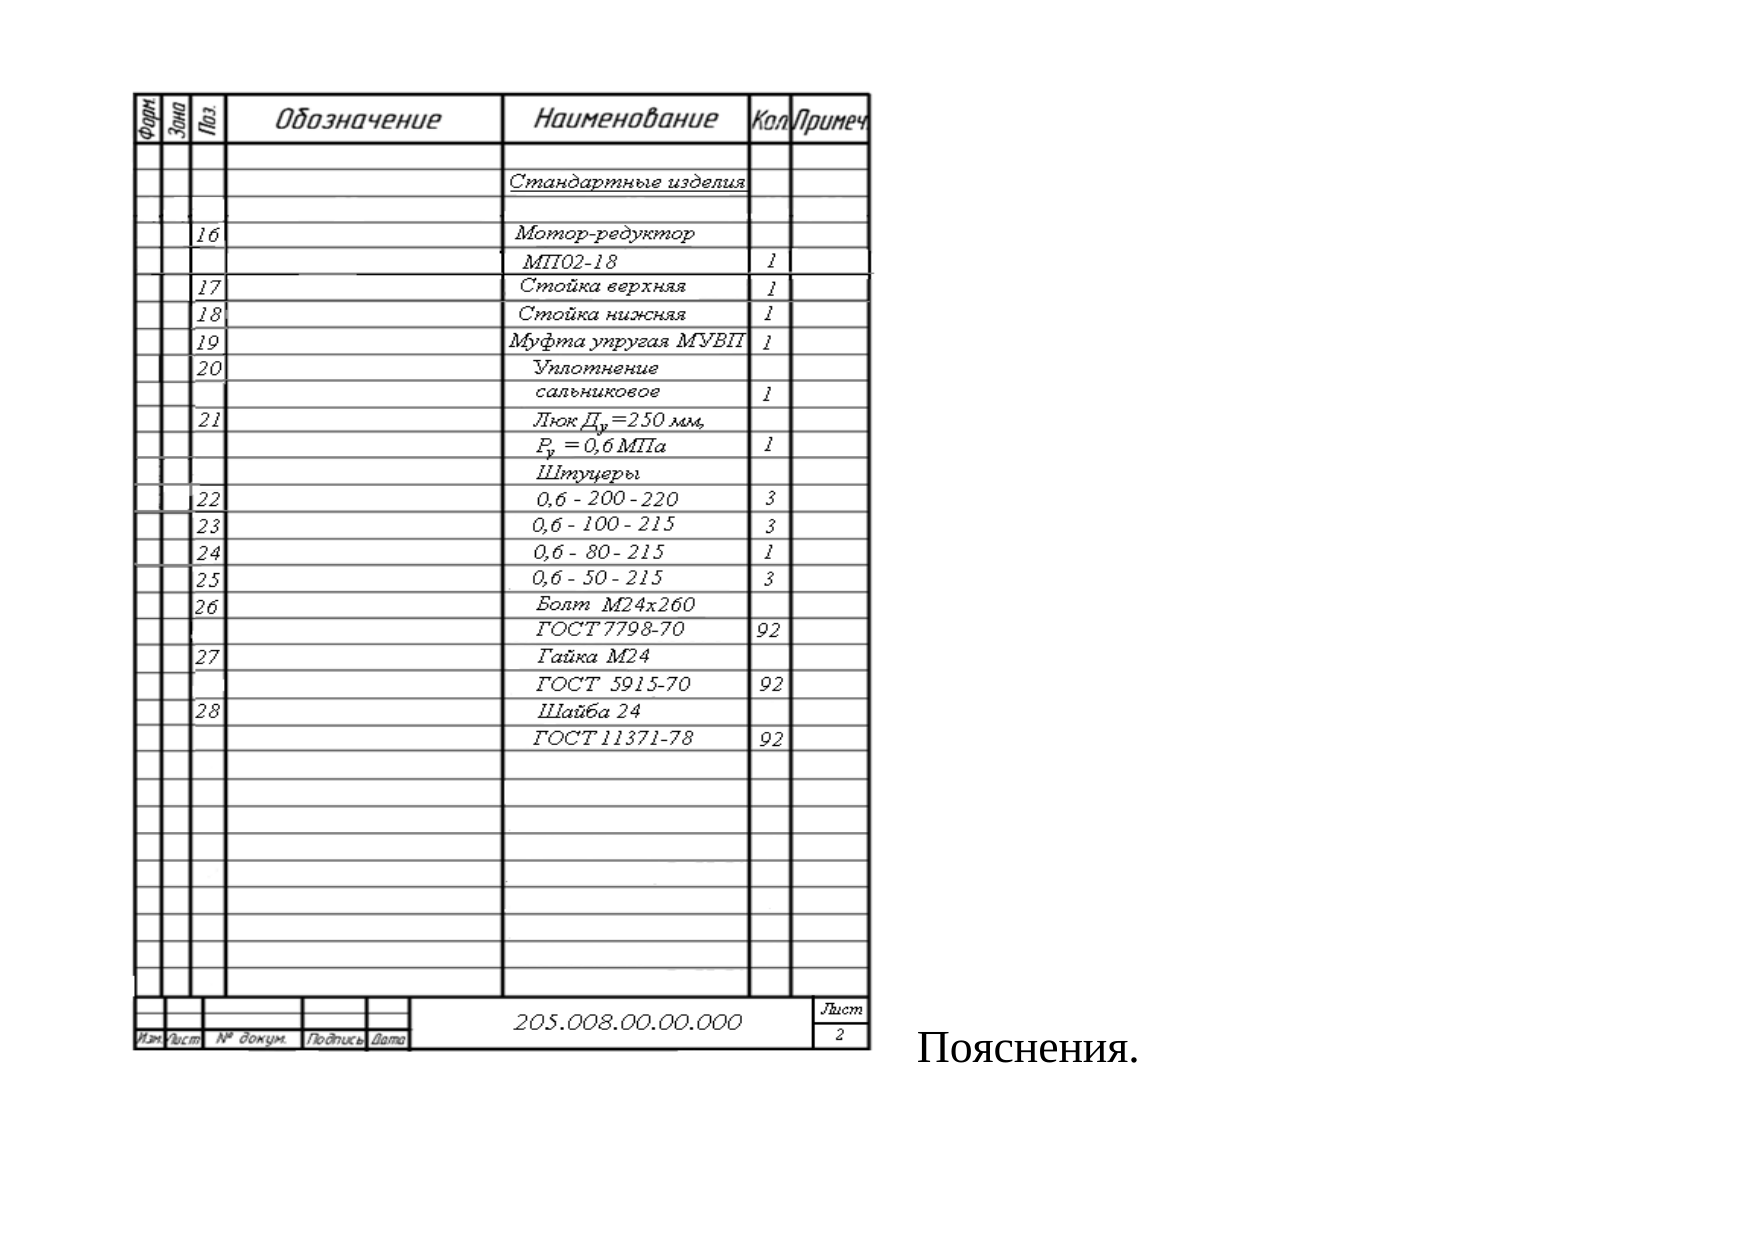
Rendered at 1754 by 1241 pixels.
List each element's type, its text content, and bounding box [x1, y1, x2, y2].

picture [118, 88, 917, 1062]
